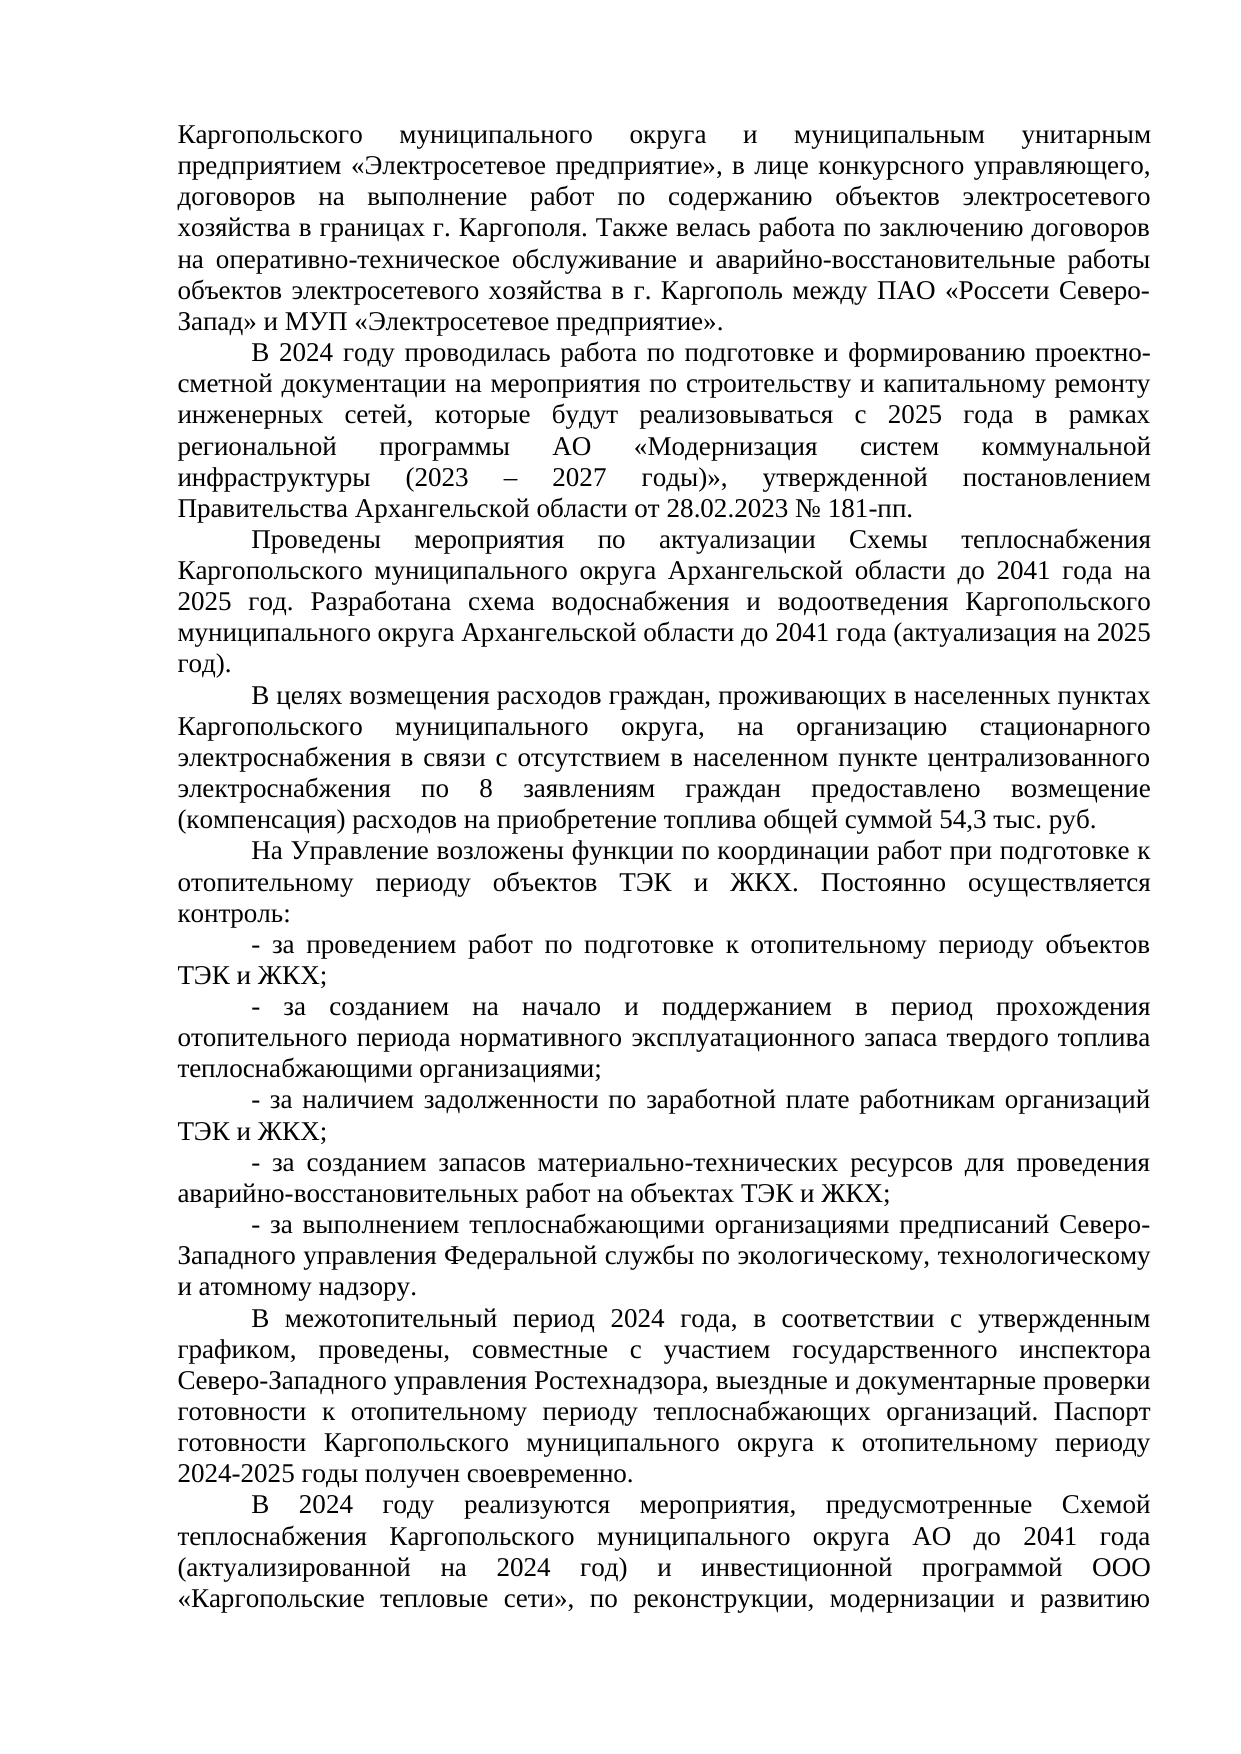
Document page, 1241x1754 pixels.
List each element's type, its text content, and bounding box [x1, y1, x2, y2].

text В 2024 году проводилась работа по подготовке и формированию проектно-сметной документации на мероприятия по строительству и капитальному ремонту инженерных сетей, которые будут реализовываться с 2025 года в рамках региональной программы АО «Модернизация систем коммунальной инфраструктуры (2023 – 2027 годы)», утвержденной постановлением Правительства Архангельской области от 28.02.2023 № 181-пп. [177, 336, 1152, 523]
text - за проведением работ по подготовке к отопительному периоду объектов ТЭК и ЖКХ; [177, 928, 1152, 990]
text В межотопительный период 2024 года, в соответствии с утвержденным графиком, проведены, совместные с участием государственного инспектора Северо-Западного управления Ростехнадзора, выездные и документарные проверки готовности к отопительному периоду теплоснабжающих организаций. Паспорт готовности Каргопольского муниципального округа к отопительному периоду 2024-2025 годы получен своевременно. [177, 1302, 1152, 1488]
text - за наличием задолженности по заработной плате работникам организаций ТЭК и ЖКХ; [177, 1084, 1152, 1146]
text - за созданием запасов материально-технических ресурсов для проведения аварийно-восстановительных работ на объектах ТЭК и ЖКХ; [177, 1146, 1152, 1208]
text На Управление возложены функции по координации работ при подготовке к отопительному периоду объектов ТЭК и ЖКХ. Постоянно осуществляется контроль: [177, 834, 1152, 928]
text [177, 118, 1152, 336]
text - за выполнением теплоснабжающими организациями предписаний Северо-Западного управления Федеральной службы по экологическому, технологическому и атомному надзору. [177, 1208, 1152, 1302]
text Проведены мероприятия по актуализации Схемы теплоснабжения Каргопольского муниципального округа Архангельской области до 2041 года на 2025 год. Разработана схема водоснабжения и водоотведения Каргопольского муниципального округа Архангельской области до 2041 года (актуализация на 2025 год). [177, 523, 1152, 679]
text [177, 1488, 1152, 1613]
text - за созданием на начало и поддержанием в период прохождения отопительного периода нормативного эксплуатационного запаса твердого топлива теплоснабжающими организациями; [177, 990, 1152, 1084]
text В целях возмещения расходов граждан, проживающих в населенных пунктах Каргопольского муниципального округа, на организацию стационарного электроснабжения в связи с отсутствием в населенном пункте централизованного электроснабжения по 8 заявлениям граждан предоставлено возмещение (компенсация) расходов на приобретение топлива общей суммой 54,3 тыс. руб. [177, 679, 1152, 834]
